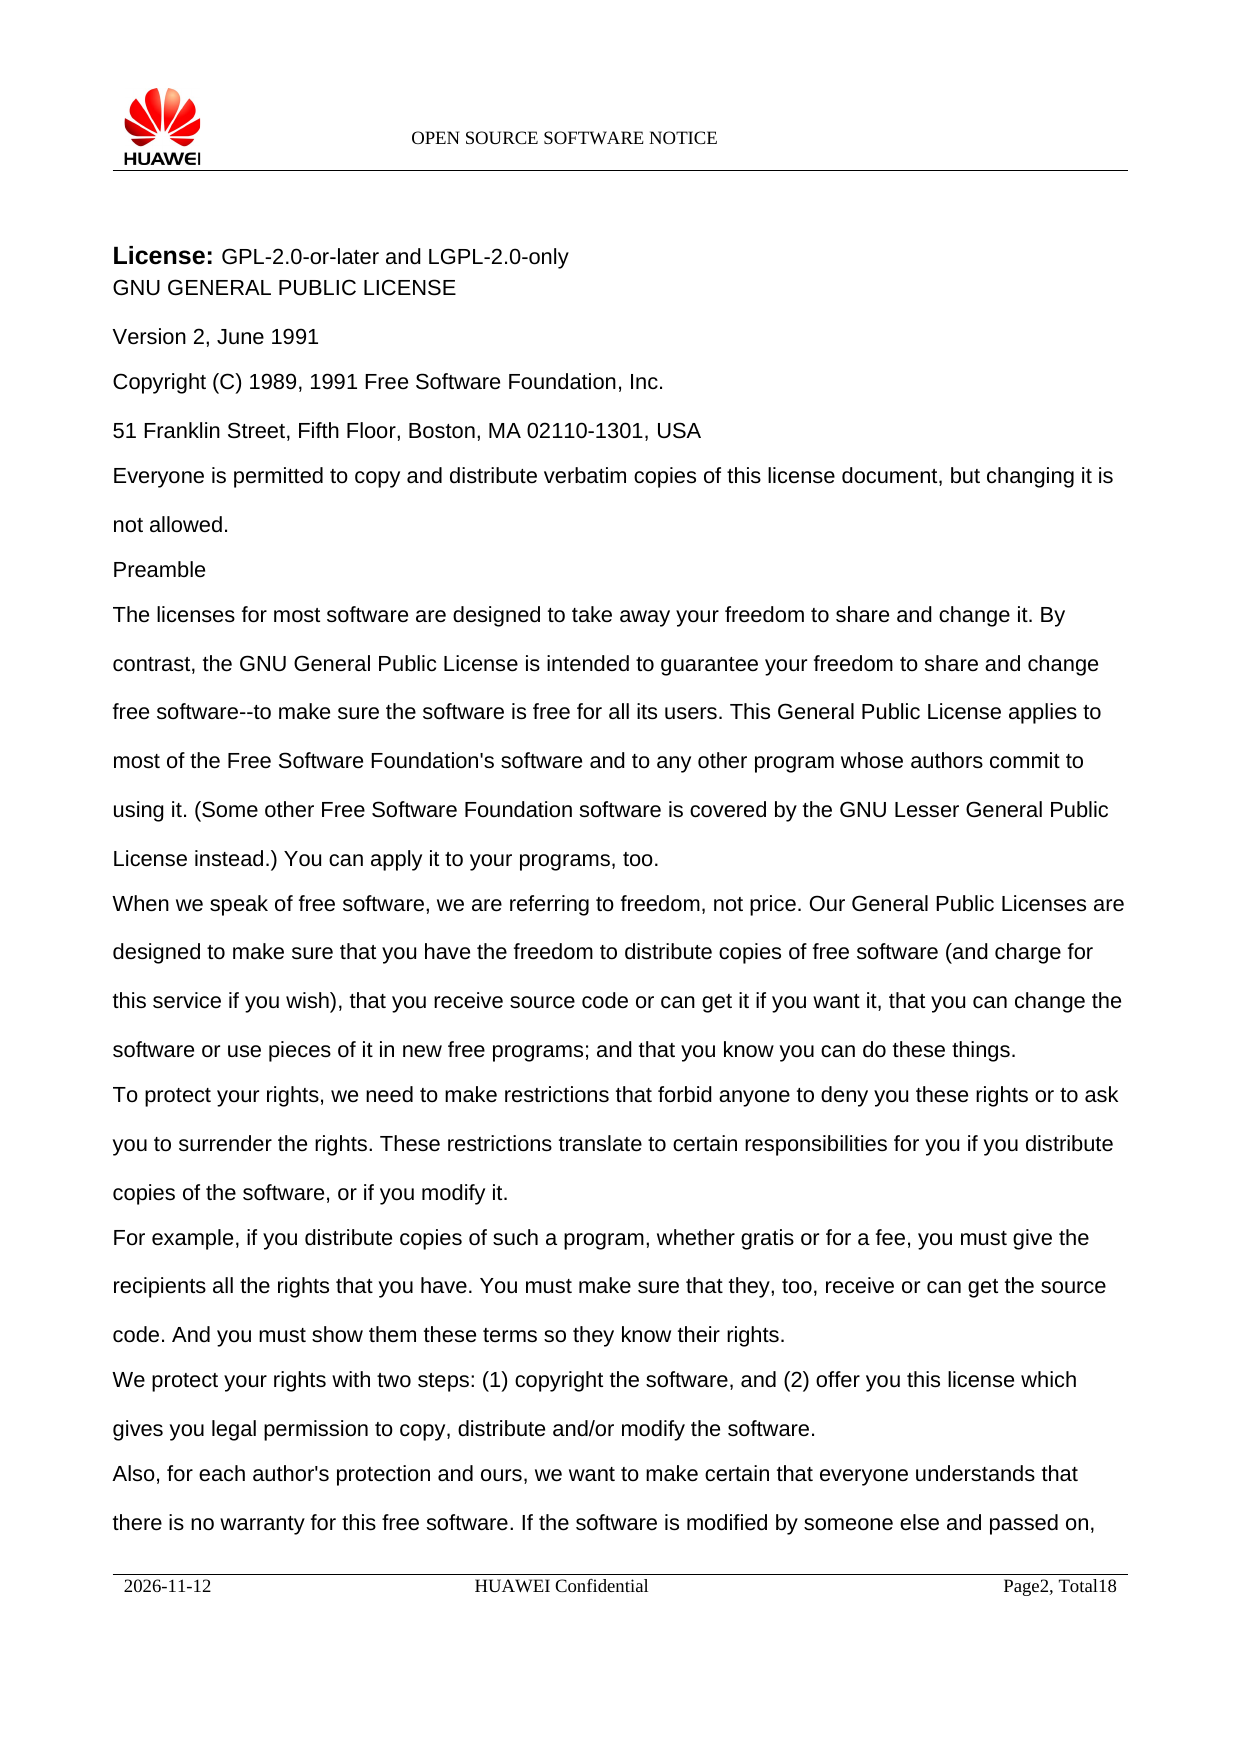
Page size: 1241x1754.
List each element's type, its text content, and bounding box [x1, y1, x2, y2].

picture [124, 88, 201, 165]
text We protect your rights with two steps: (1) copyright the software, and (2) offer you this license which gives you legal permission to copy, distribute and/or modify the software. [112, 1363, 1128, 1445]
text Preamble [112, 553, 1128, 585]
text License: GPL-2.0-or-later and LGPL-2.0-only [112, 239, 1128, 271]
text For example, if you distribute copies of such a program, whether gratis or for a fee, you must give the recipients all the rights that you have. You must make sure that they, too, receive or can get the source code. And you must show them these terms so they know their rights. [112, 1221, 1128, 1351]
text The licenses for most software are designed to take away your freedom to share and change it. By contrast, the GNU General Public License is intended to guarantee your freedom to share and change free software--to make sure the software is free for all its users. This General Public License applies to most of the Free Software Foundation's software and to any other program whose authors commit to using it. (Some other Free Software Foundation software is covered by the GNU Lesser General Public License instead.) You can apply it to your programs, too. [112, 598, 1128, 874]
text When we speak of free software, we are referring to freedom, not price. Our General Public Licenses are designed to make sure that you have the freedom to distribute copies of free software (and charge for this service if you wish), that you receive source code or can get it if you want it, that you can change the software or use pieces of it in new free programs; and that you know you can do these things. [112, 887, 1128, 1066]
text Copyright (C) 1989, 1991 Free Software Foundation, Inc. 51 Franklin Street, Fifth Floor, Boston, MA 02110-1301, USA [112, 365, 1128, 446]
text To protect your rights, we need to make restrictions that forbid anyone to deny you these rights or to ask you to surrender the rights. These restrictions translate to certain responsibilities for you if you distribute copies of the software, or if you modify it. [112, 1078, 1128, 1208]
text GNU GENERAL PUBLIC LICENSE Version 2, June 1991 [112, 271, 1128, 353]
text Everyone is permitted to copy and distribute verbatim copies of this license document, but changing it is not allowed. [112, 459, 1128, 540]
